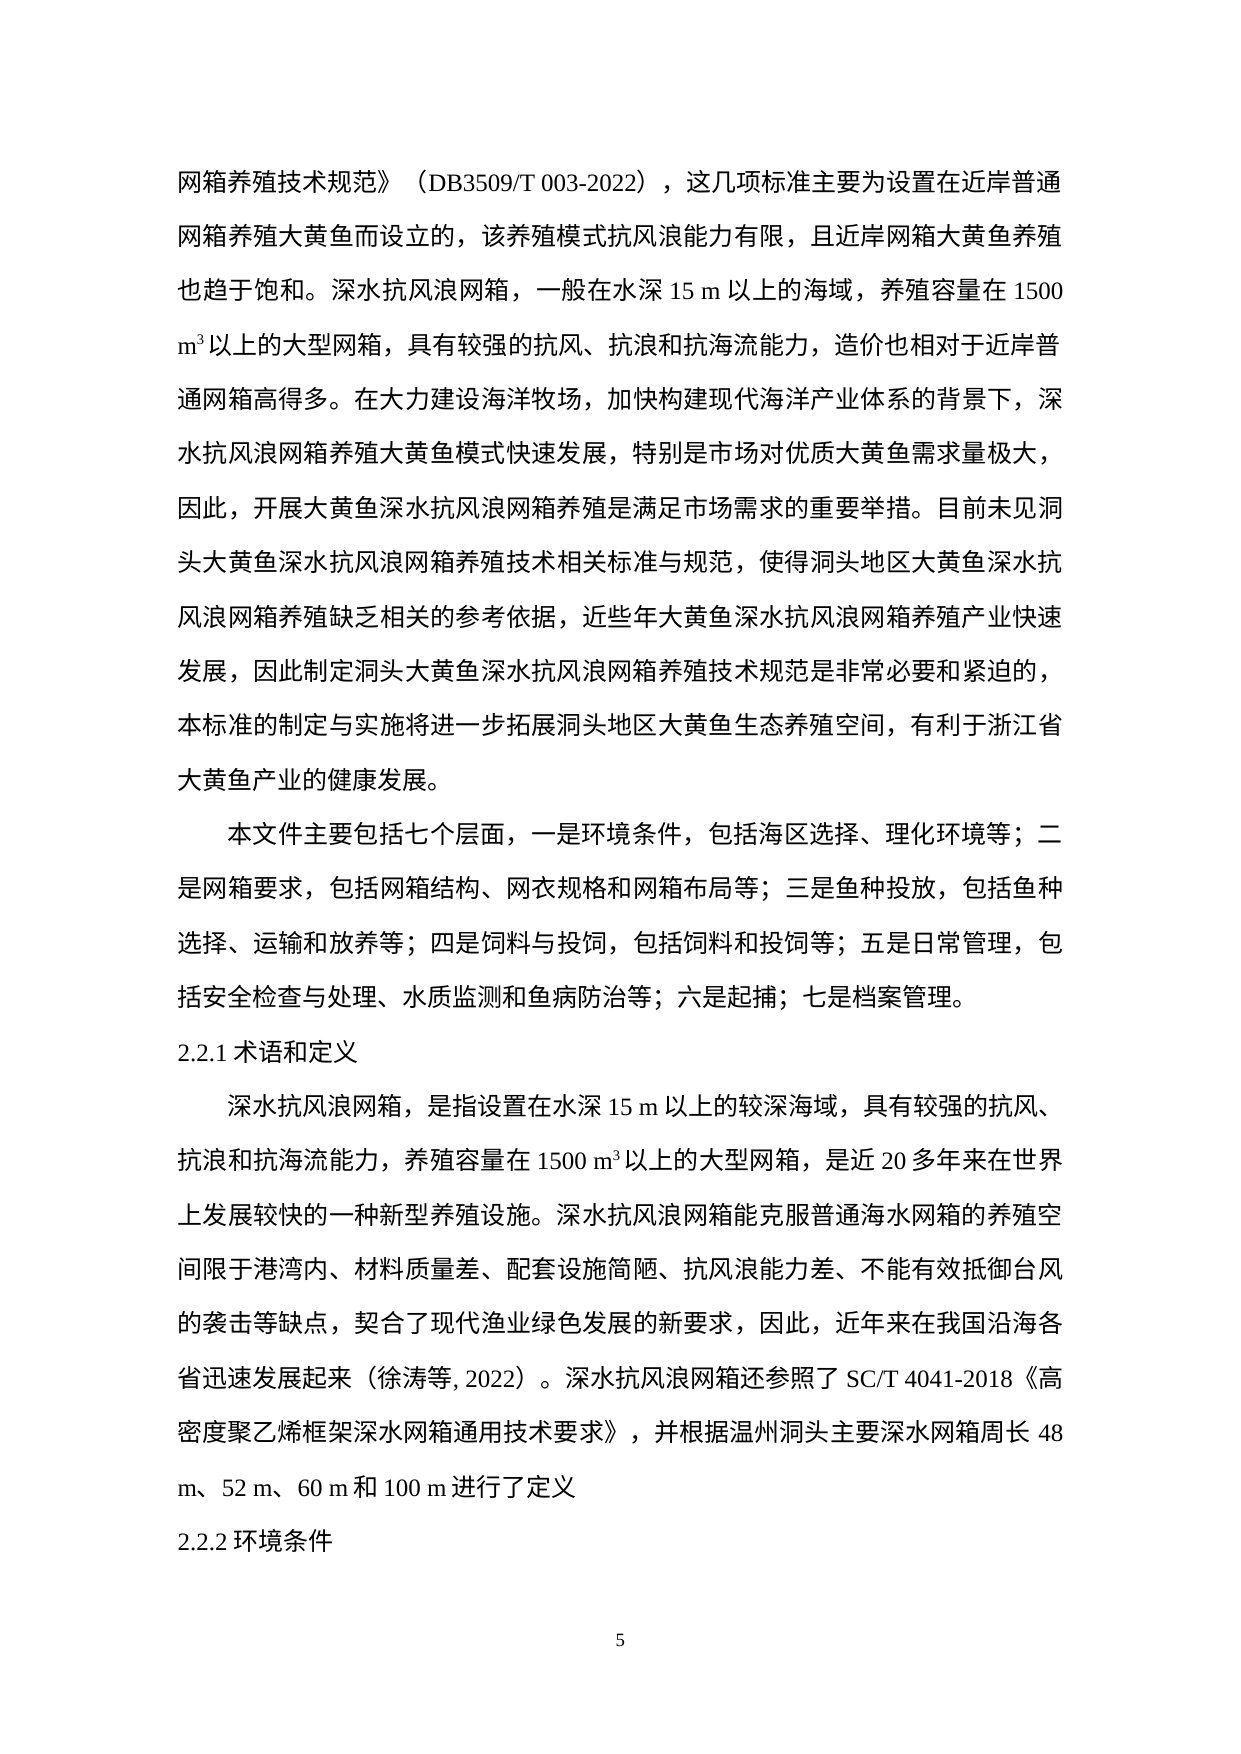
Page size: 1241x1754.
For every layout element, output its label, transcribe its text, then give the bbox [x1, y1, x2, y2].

text 2.2.2 环境条件 [177, 1521, 1063, 1558]
text 2.2.1 术语和定义 [177, 1032, 1063, 1068]
text 本文件主要包括七个层面，一是环境条件，包括海区选择、理化环境等；二是网箱要求，包括网箱结构、网衣规格和网箱布局等；三是鱼种投放，包括鱼种选择、运输和放养等；四是饲料与投饲，包括饲料和投饲等；五是日常管理，包括安全检查与处理、水质监测和鱼病防治等；六是起捕；七是档案管理。 [177, 814, 1063, 1014]
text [177, 162, 1063, 796]
text 深水抗风浪网箱，是指设置在水深15 m以上的较深海域，具有较强的抗风、抗浪和抗海流能力，养殖容量在1500 m3以上的大型网箱，是近20多年来在世界上发展较快的一种新型养殖设施。深水抗风浪网箱能克服普通海水网箱的养殖空间限于港湾内、材料质量差、配套设施简陋、抗风浪能力差、不能有效抵御台风的袭击等缺点，契合了现代渔业绿色发展的新要求，因此，近年来在我国沿海各省迅速发展起来（徐涛等, 2022）。深水抗风浪网箱还参照了SC/T 4041-2018《高密度聚乙烯框架深水网箱通用技术要求》，并根据温州洞头主要深水网箱周长48 m、52 m、60 m和100 m进行了定义 [177, 1086, 1063, 1503]
